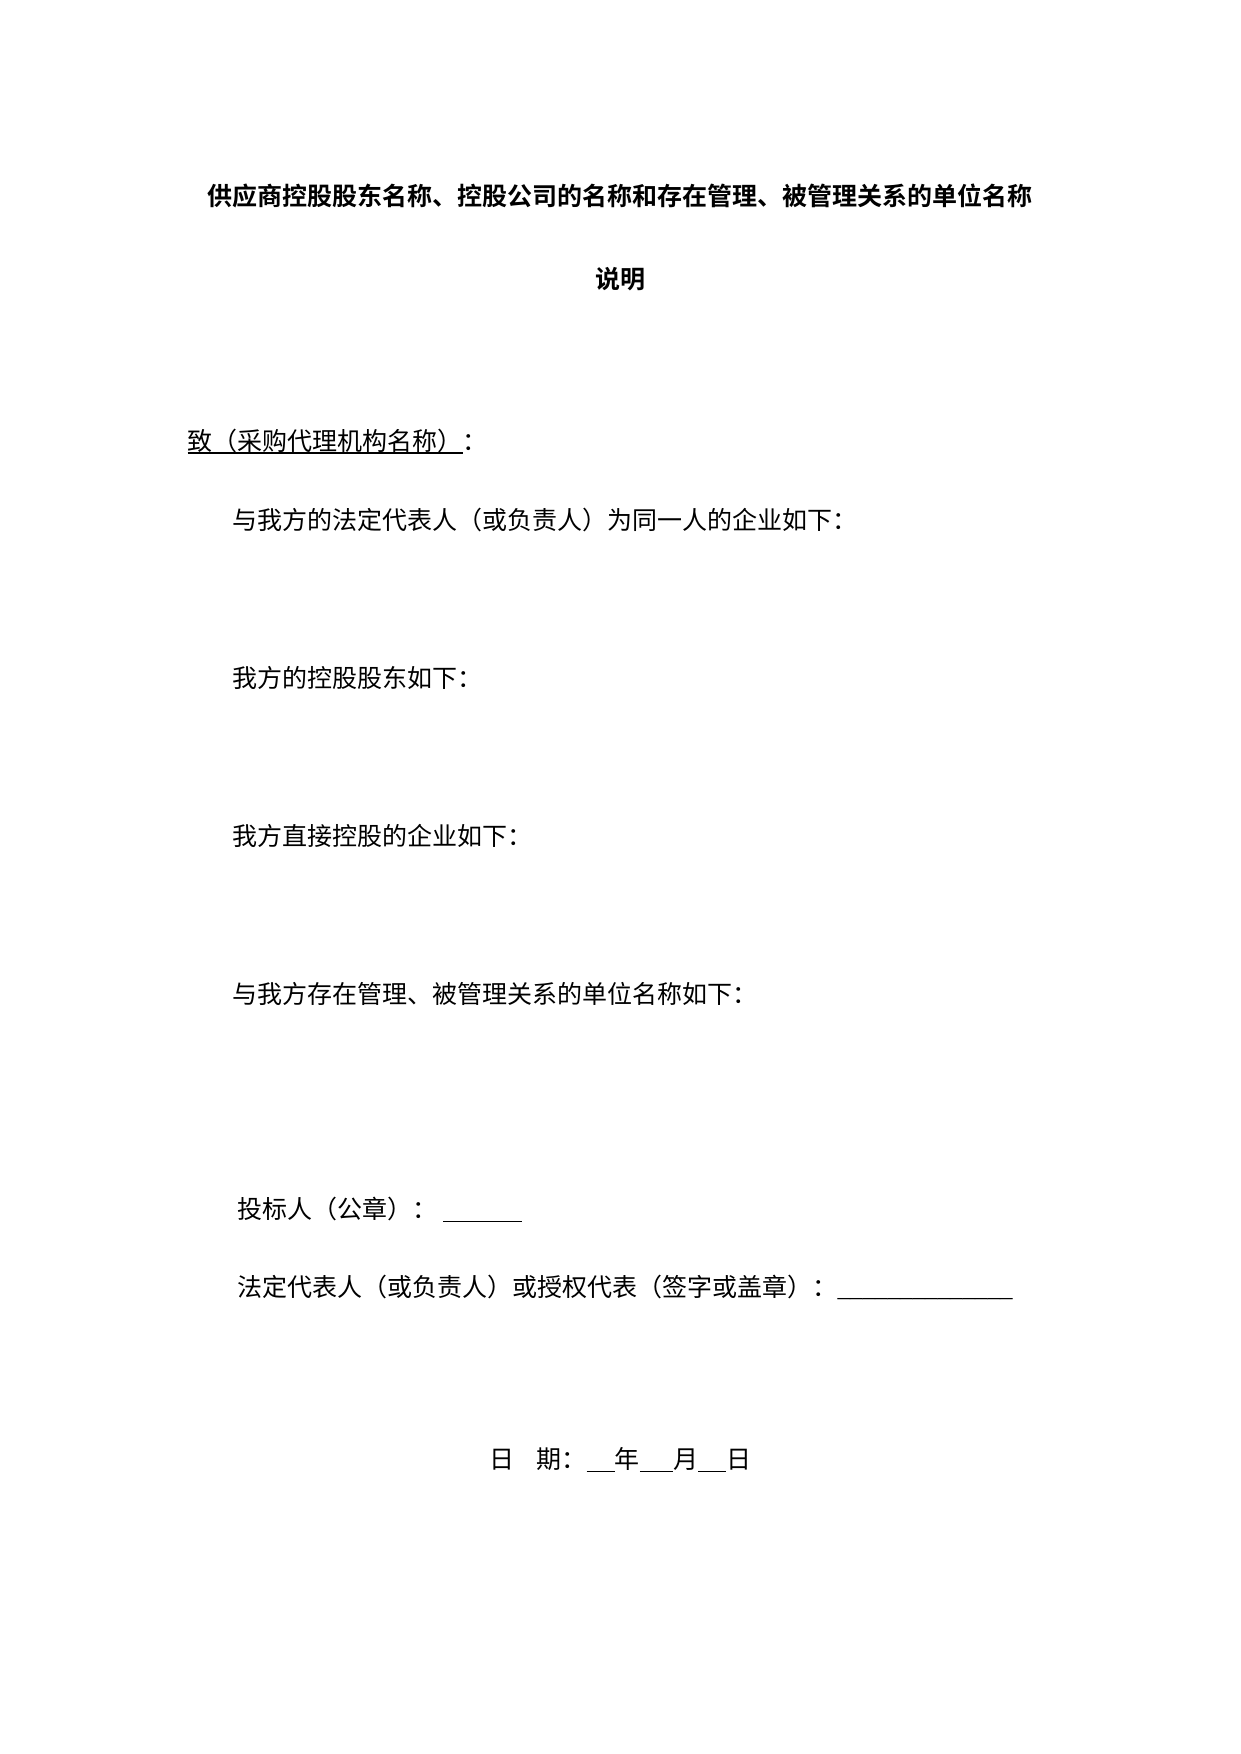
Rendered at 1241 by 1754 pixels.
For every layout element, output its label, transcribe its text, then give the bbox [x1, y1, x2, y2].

text 投标人（公章）： [187, 1175, 1053, 1240]
text 我方的控股股东如下： [187, 644, 1053, 709]
subtitle 说明 [187, 245, 1053, 310]
text 我方直接控股的企业如下： [187, 802, 1053, 867]
text 日 期： 年 月 日 [187, 1425, 1053, 1490]
text 法定代表人（或负责人）或授权代表（签字或盖章）：______________ [187, 1267, 1053, 1303]
subtitle 供应商控股股东名称、控股公司的名称和存在管理、被管理关系的单位名称 [187, 162, 1053, 227]
text 致（采购代理机构名称）： [187, 407, 1053, 472]
text 与我方的法定代表人（或负责人）为同一人的企业如下： [187, 486, 1053, 551]
text 与我方存在管理、被管理关系的单位名称如下： [187, 960, 1053, 1025]
